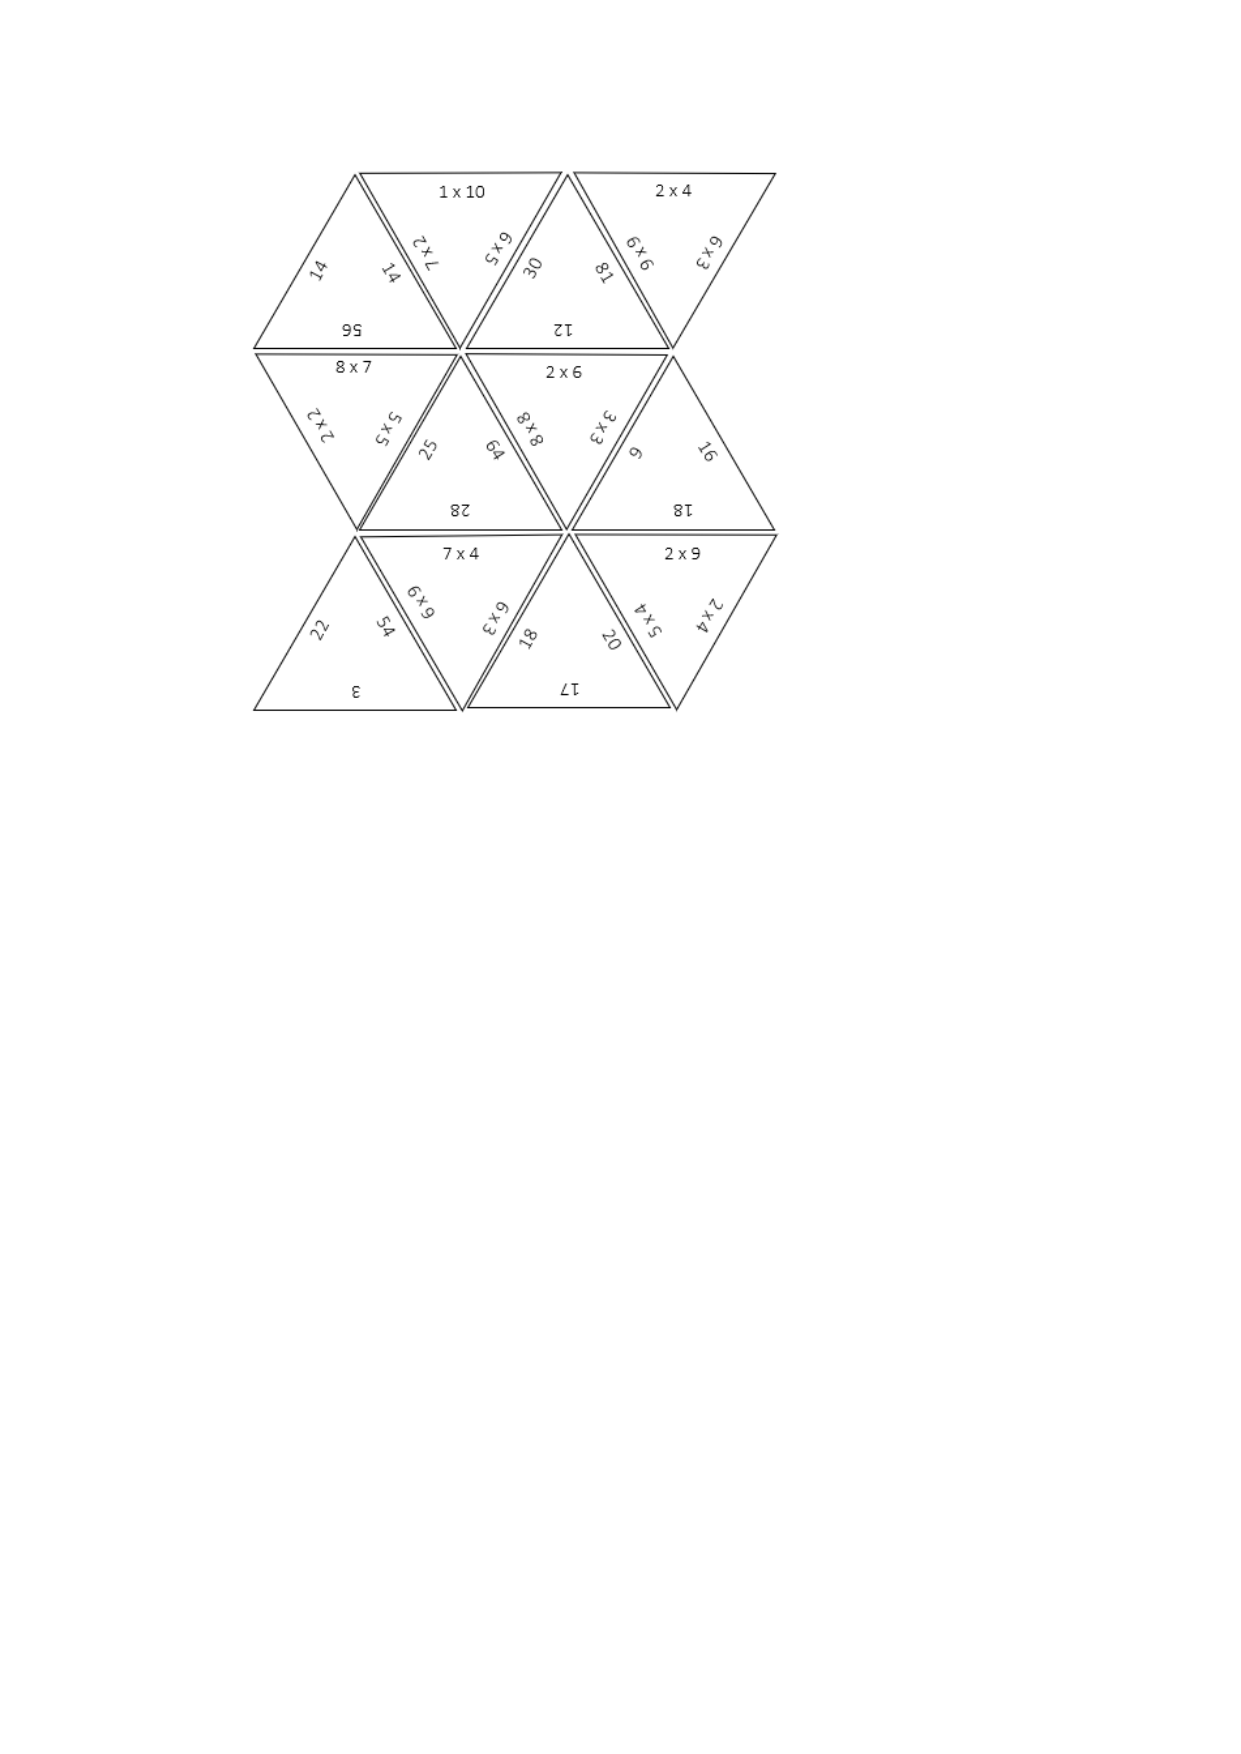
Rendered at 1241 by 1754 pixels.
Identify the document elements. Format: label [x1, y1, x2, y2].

picture [193, 147, 854, 764]
